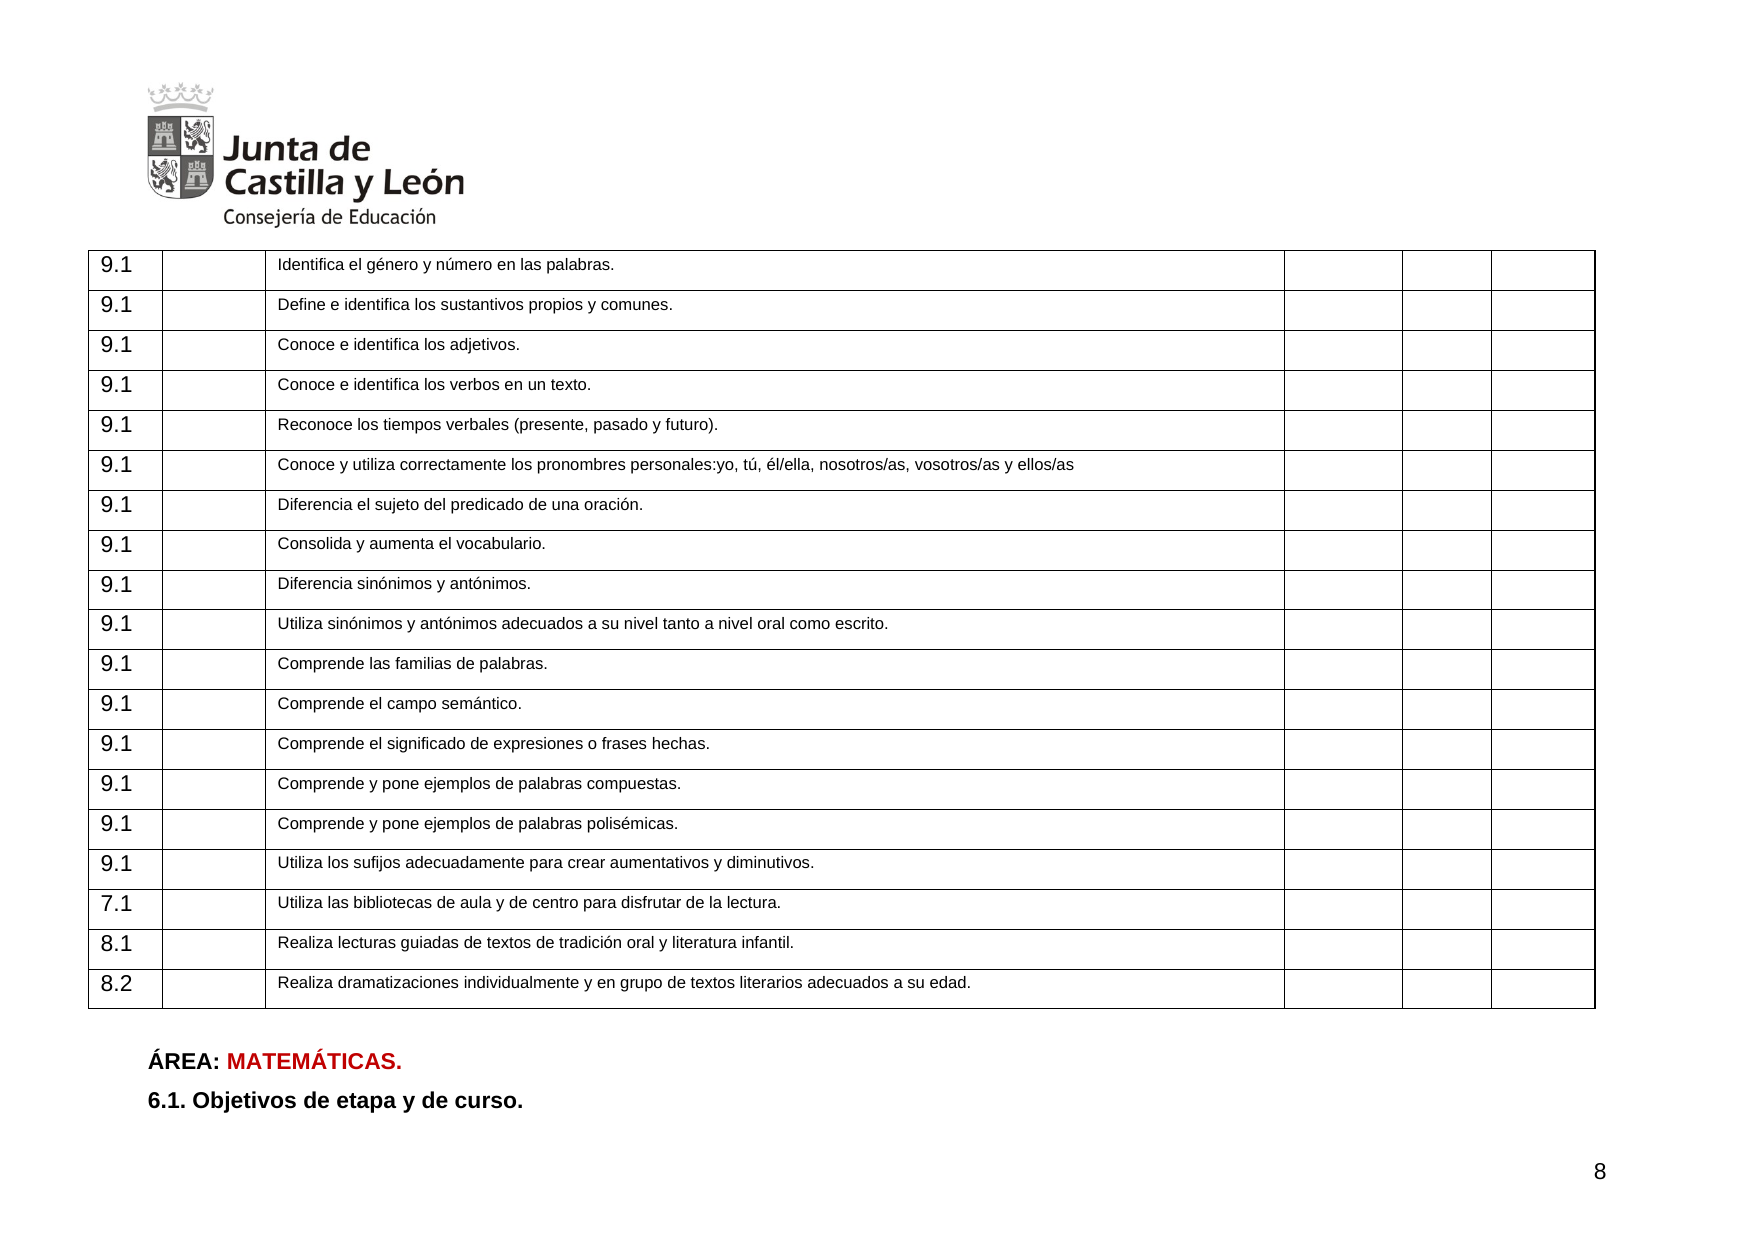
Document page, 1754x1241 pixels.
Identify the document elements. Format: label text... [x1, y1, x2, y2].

table_cell 8.1 [89, 930, 162, 968]
table_cell [163, 690, 265, 729]
table_cell 7.1 [89, 890, 162, 928]
table_cell [1285, 491, 1402, 529]
table_cell [1403, 930, 1491, 968]
table_cell 9.1 [89, 291, 162, 330]
table_cell [1285, 571, 1402, 609]
table_cell [163, 770, 265, 809]
table_cell [1403, 571, 1491, 609]
table_cell Reconoce los tiempos verbales (presente, pasado y futuro). [266, 411, 1284, 450]
table_cell [1492, 291, 1594, 330]
table_cell [163, 251, 265, 290]
table_cell [1403, 770, 1491, 809]
table_cell [1403, 610, 1491, 649]
table_cell Comprende las familias de palabras. [266, 650, 1284, 689]
table_cell 9.1 [89, 531, 162, 569]
table_cell Utiliza sinónimos y antónimos adecuados a su nivel tanto a nivel oral como escrito. [266, 610, 1284, 649]
table_cell 8.2 [89, 970, 162, 1008]
table_cell 9.1 [89, 451, 162, 490]
table_cell [163, 451, 265, 490]
table_cell [1492, 331, 1594, 370]
table_cell Comprende el significado de expresiones o frases hechas. [266, 730, 1284, 769]
table_cell [1403, 331, 1491, 370]
table_cell [1285, 890, 1402, 928]
table_cell Define e identifica los sustantivos propios y comunes. [266, 291, 1284, 330]
table_cell [1403, 810, 1491, 849]
table_cell 9.1 [89, 730, 162, 769]
table_cell Conoce y utiliza correctamente los pronombres personales:yo, tú, él/ella, nosotros/as, vosotros/as y ellos/as [266, 451, 1284, 490]
table_cell Diferencia sinónimos y antónimos. [266, 571, 1284, 609]
table_cell [163, 491, 265, 529]
table_cell 9.1 [89, 411, 162, 450]
table_cell 9.1 [89, 810, 162, 849]
table_cell [1403, 491, 1491, 529]
table_cell [1403, 371, 1491, 410]
table_cell 9.1 [89, 770, 162, 809]
table_cell [1285, 850, 1402, 889]
table_cell [1492, 850, 1594, 889]
table_cell [1403, 730, 1491, 769]
table_cell 9.1 [89, 371, 162, 410]
table_cell [1403, 411, 1491, 450]
table_cell [1403, 291, 1491, 330]
table_cell [1403, 531, 1491, 569]
table_cell [1285, 970, 1402, 1008]
table_cell Realiza lecturas guiadas de textos de tradición oral y literatura infantil. [266, 930, 1284, 968]
table_cell [1285, 451, 1402, 490]
table_cell [163, 610, 265, 649]
text ÁREA: MATEMÁTICAS. [148, 1048, 1606, 1074]
table_cell [1492, 371, 1594, 410]
table_cell Realiza dramatizaciones individualmente y en grupo de textos literarios adecuados a su edad. [266, 970, 1284, 1008]
table_cell [163, 650, 265, 689]
table_cell 9.1 [89, 850, 162, 889]
table_cell [1285, 690, 1402, 729]
table_cell Utiliza las bibliotecas de aula y de centro para disfrutar de la lectura. [266, 890, 1284, 928]
table_cell [1403, 251, 1491, 290]
table_cell [1492, 531, 1594, 569]
table_cell [1285, 411, 1402, 450]
table_cell Comprende y pone ejemplos de palabras compuestas. [266, 770, 1284, 809]
table_cell [1492, 571, 1594, 609]
table_cell [1492, 810, 1594, 849]
table_cell [1285, 650, 1402, 689]
table_cell [163, 531, 265, 569]
table_cell [1403, 890, 1491, 928]
table_cell [1285, 770, 1402, 809]
table_cell Comprende el campo semántico. [266, 690, 1284, 729]
table_cell [163, 890, 265, 928]
table_cell [1492, 491, 1594, 529]
table_cell [1492, 690, 1594, 729]
table_cell [1492, 770, 1594, 809]
table_cell 9.1 [89, 650, 162, 689]
table_cell [163, 850, 265, 889]
table_cell [1285, 531, 1402, 569]
table_cell [1285, 810, 1402, 849]
table_cell [1403, 850, 1491, 889]
table_cell [1492, 411, 1594, 450]
table_cell Comprende y pone ejemplos de palabras polisémicas. [266, 810, 1284, 849]
table_cell [163, 291, 265, 330]
table_cell [1403, 451, 1491, 490]
table_cell [1285, 331, 1402, 370]
table_cell [1492, 650, 1594, 689]
table_cell [1403, 970, 1491, 1008]
table_cell Identifica el género y número en las palabras. [266, 251, 1284, 290]
table_cell [1492, 890, 1594, 928]
table_cell [1492, 610, 1594, 649]
text 6.1. Objetivos de etapa y de curso. [148, 1087, 1606, 1113]
table_cell 9.1 [89, 690, 162, 729]
table_cell [163, 930, 265, 968]
table_cell [163, 331, 265, 370]
table_cell [163, 411, 265, 450]
table_cell [1285, 371, 1402, 410]
table_cell [163, 970, 265, 1008]
table_cell Conoce e identifica los verbos en un texto. [266, 371, 1284, 410]
table_cell [1492, 930, 1594, 968]
picture [147, 82, 464, 228]
table_cell Utiliza los sufijos adecuadamente para crear aumentativos y diminutivos. [266, 850, 1284, 889]
table_cell 9.1 [89, 491, 162, 529]
table_cell [163, 730, 265, 769]
table_cell 9.1 [89, 331, 162, 370]
table_cell Consolida y aumenta el vocabulario. [266, 531, 1284, 569]
table_cell 9.1 [89, 571, 162, 609]
table_cell [1492, 251, 1594, 290]
table_cell [1285, 610, 1402, 649]
table_cell [1492, 451, 1594, 490]
table_cell Diferencia el sujeto del predicado de una oración. [266, 491, 1284, 529]
table_cell 9.1 [89, 610, 162, 649]
table_cell [1403, 650, 1491, 689]
table_cell [1285, 251, 1402, 290]
table_cell Conoce e identifica los adjetivos. [266, 331, 1284, 370]
table_cell [163, 571, 265, 609]
table_cell [1285, 291, 1402, 330]
table_cell [1492, 970, 1594, 1008]
table_cell 9.1 [89, 251, 162, 290]
table_cell [163, 810, 265, 849]
table_cell [1403, 690, 1491, 729]
table_cell [1285, 730, 1402, 769]
table_cell [1492, 730, 1594, 769]
table_cell [1285, 930, 1402, 968]
table_cell [163, 371, 265, 410]
